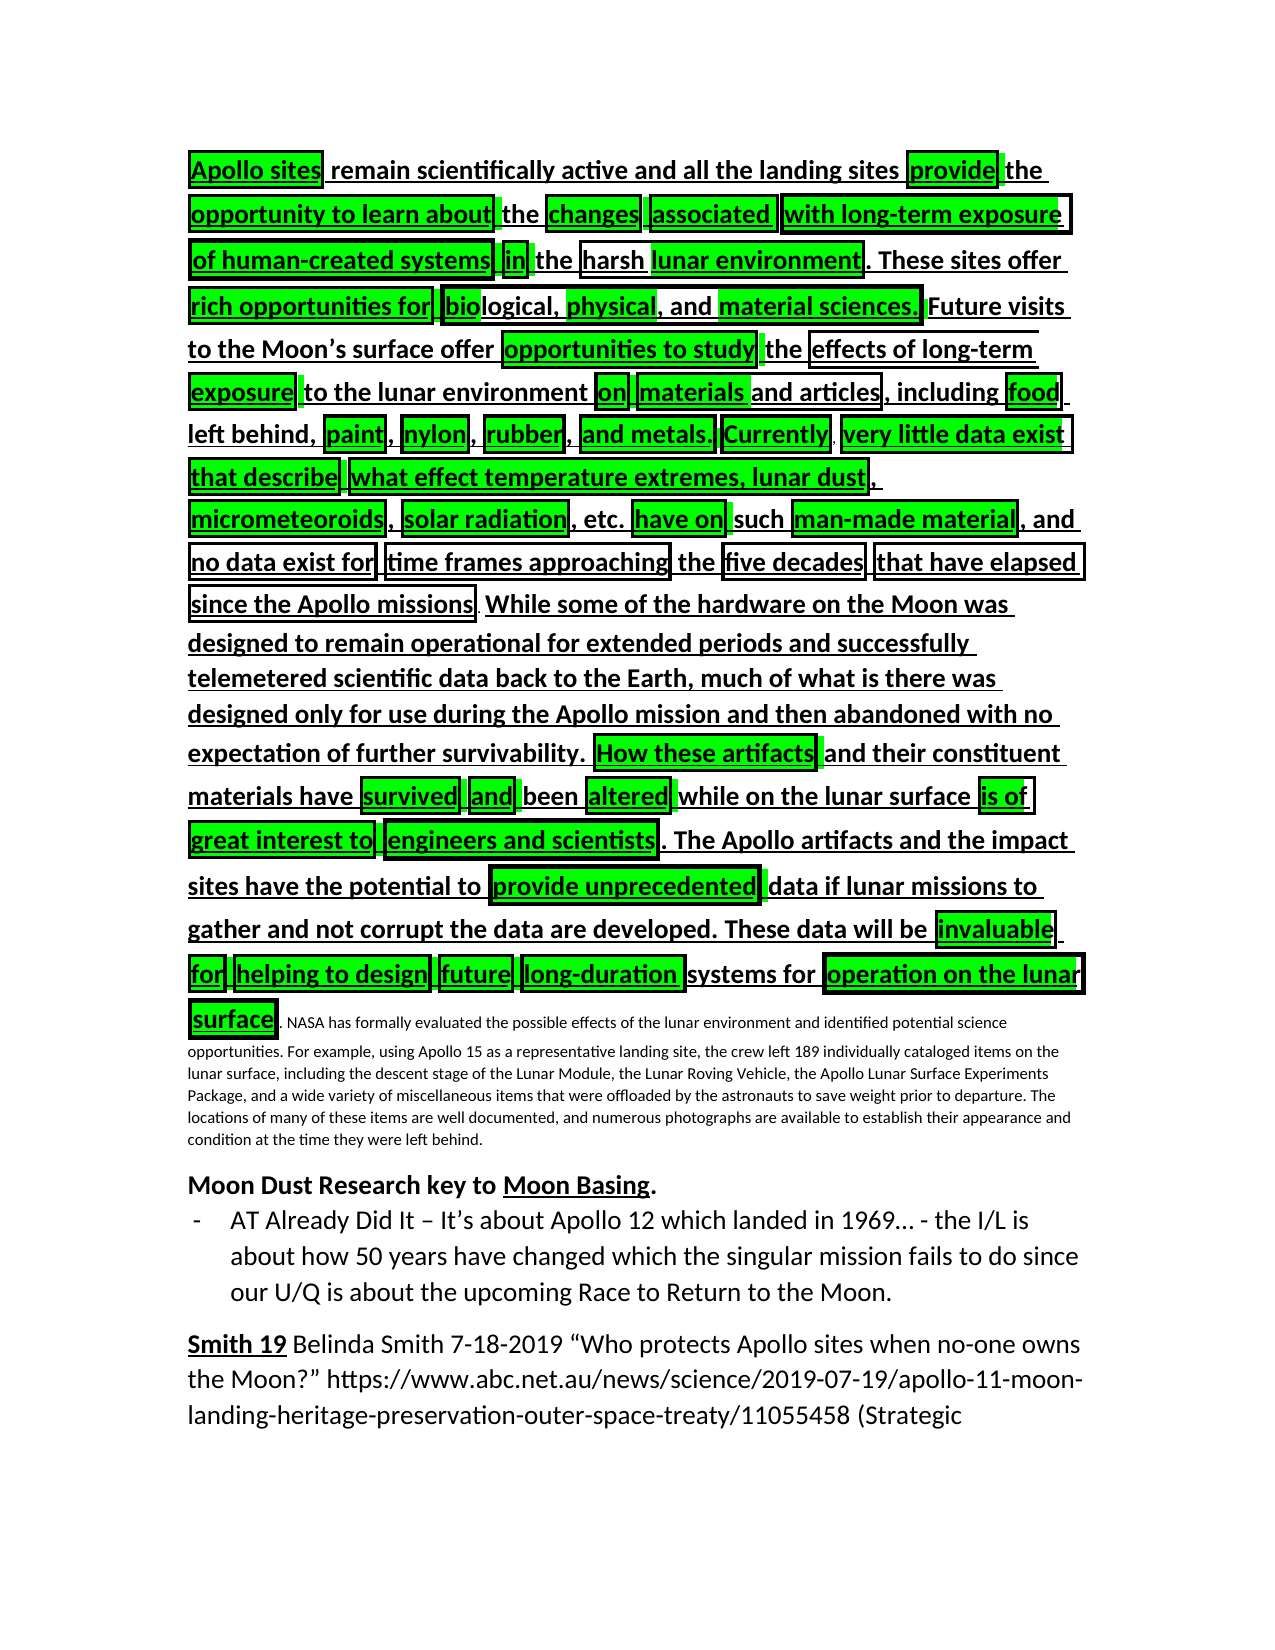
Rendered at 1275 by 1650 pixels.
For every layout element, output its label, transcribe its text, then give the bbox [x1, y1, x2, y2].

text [187, 1327, 1087, 1431]
list AT Already Did It – It’s about Apollo 12 which landed in 1969… - the I/L is about how 50 years have changed which the singular mission fails to do since our U/Q is about the upcoming Race to Return to the Moon. [193, 1203, 1087, 1308]
subtitle Moon Dust Research key to Moon Basing. [187, 1168, 1087, 1201]
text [187, 150, 1087, 1149]
